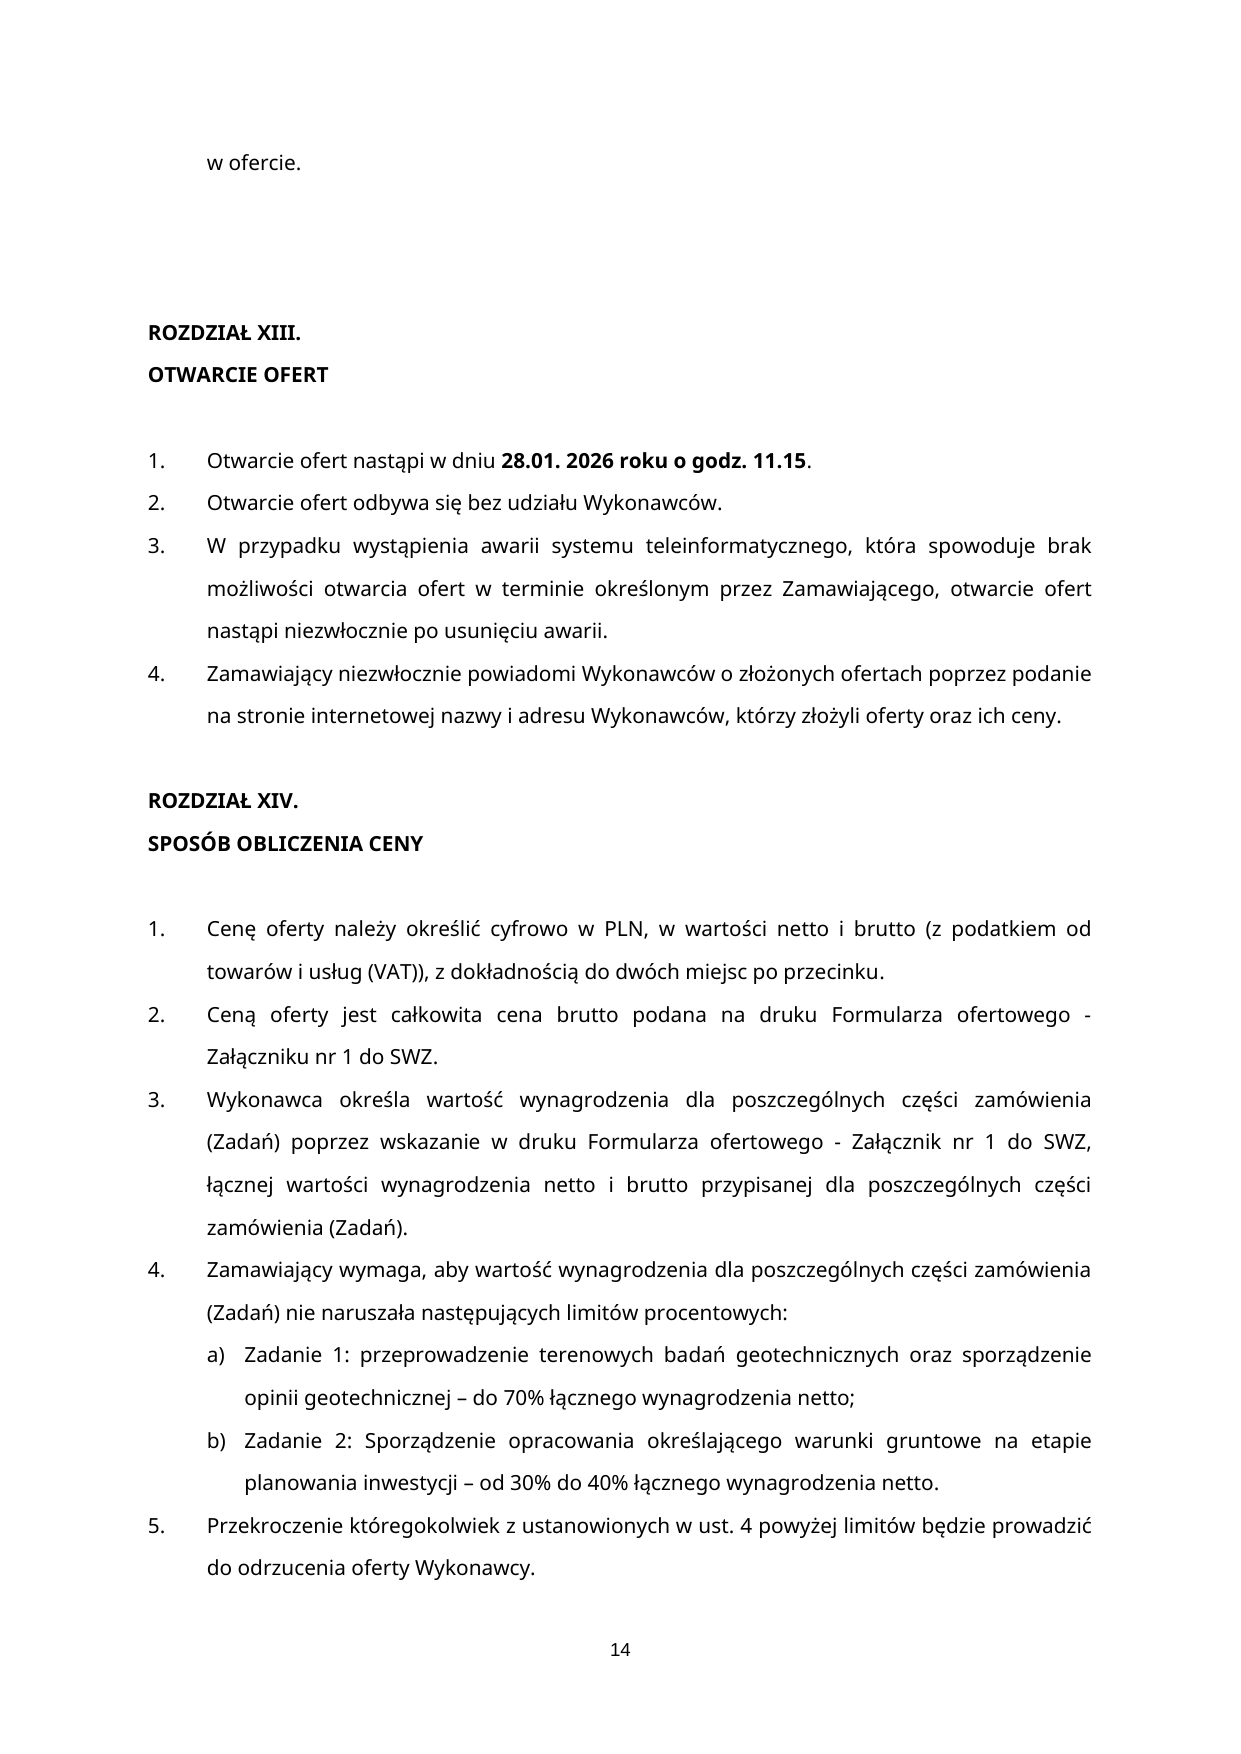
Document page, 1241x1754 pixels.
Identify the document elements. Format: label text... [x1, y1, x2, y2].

list Otwarcie ofert odbywa się bez udziału Wykonawców. [148, 488, 1093, 517]
list Zamawiający niezwłocznie powiadomi Wykonawców o złożonych ofertach poprzez podanie na stronie internetowej nazwy i adresu Wykonawców, którzy złożyli oferty oraz ich ceny. [148, 659, 1093, 730]
list Cenę oferty należy określić cyfrowo w PLN, w wartości netto i brutto (z podatkiem od towarów i usług (VAT)), z dokładnością do dwóch miejsc po przecinku. [148, 914, 1093, 986]
text ROZDZIAŁ XIII. [148, 318, 1093, 346]
list W przypadku wystąpienia awarii systemu teleinformatycznego, która spowoduje brak możliwości otwarcia ofert w terminie określonym przez Zamawiającego, otwarcie ofert nastąpi niezwłocznie po usunięciu awarii. [148, 531, 1093, 645]
list Ceną oferty jest całkowita cena brutto podana na druku Formularza ofertowego - Załączniku nr 1 do SWZ. [148, 1000, 1093, 1071]
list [148, 148, 1086, 176]
text OTWARCIE OFERT [148, 361, 1093, 389]
list Otwarcie ofert nastąpi w dniu 28.01. 2026 roku o godz. 11.15. [148, 446, 1093, 474]
list Zamawiający wymaga, aby wartość wynagrodzenia dla poszczególnych części zamówienia (Zadań) nie naruszała następujących limitów procentowych: [148, 1255, 1093, 1326]
text ROZDZIAŁ XIV. [148, 787, 1093, 815]
list Przekroczenie któregokolwiek z ustanowionych w ust. 4 powyżej limitów będzie prowadzić do odrzucenia oferty Wykonawcy. [148, 1511, 1093, 1582]
list Zadanie 1: przeprowadzenie terenowych badań geotechnicznych oraz sporządzenie opinii geotechnicznej – do 70% łącznego wynagrodzenia netto; [207, 1341, 1093, 1412]
list Zadanie 2: Sporządzenie opracowania określającego warunki gruntowe na etapie planowania inwestycji – od 30% do 40% łącznego wynagrodzenia netto. [207, 1426, 1093, 1497]
text SPOSÓB OBLICZENIA CENY [148, 829, 1093, 858]
list Wykonawca określa wartość wynagrodzenia dla poszczególnych części zamówienia (Zadań) poprzez wskazanie w druku Formularza ofertowego - Załącznik nr 1 do SWZ, łącznej wartości wynagrodzenia netto i brutto przypisanej dla poszczególnych części zamówienia (Zadań). [148, 1085, 1093, 1241]
